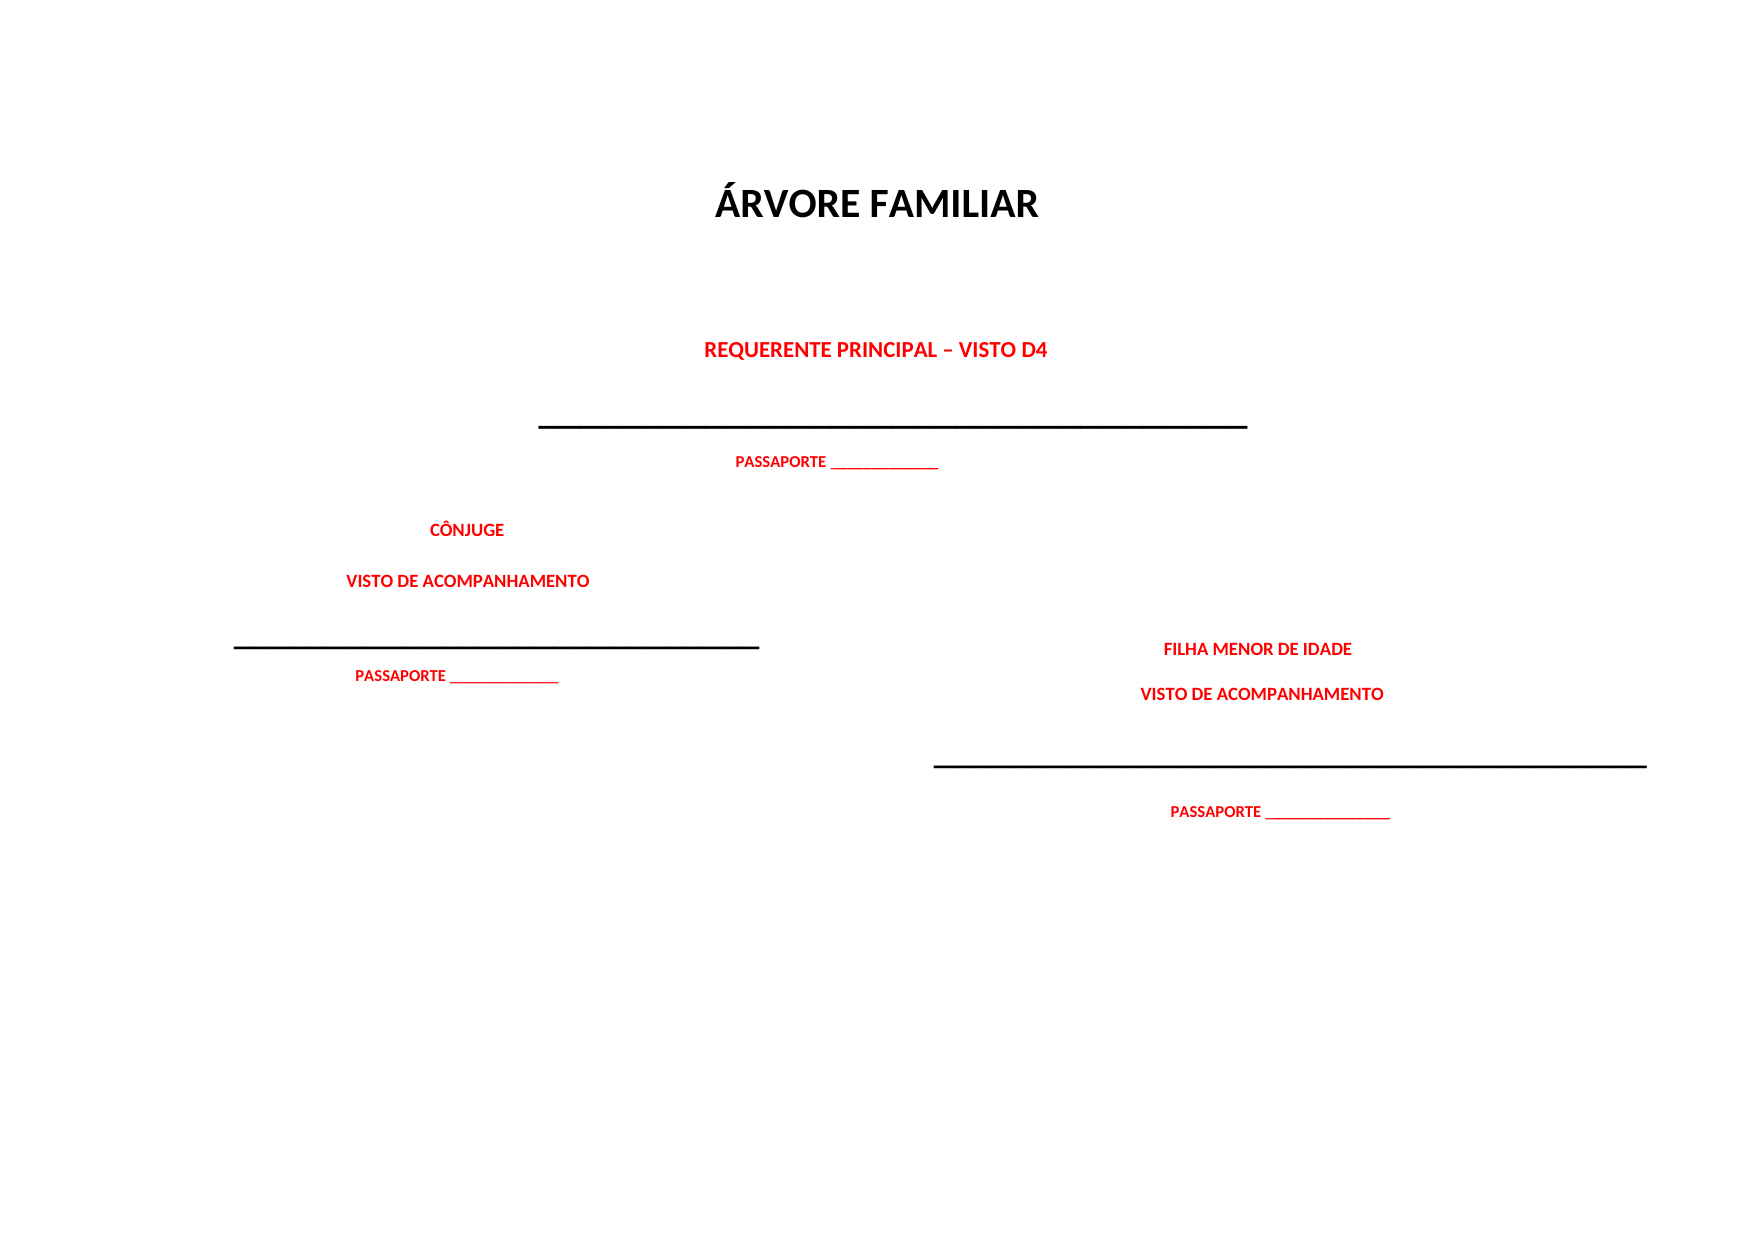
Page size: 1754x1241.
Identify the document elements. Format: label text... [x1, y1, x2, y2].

text ÁRVORE FAMILIAR [148, 177, 1606, 228]
